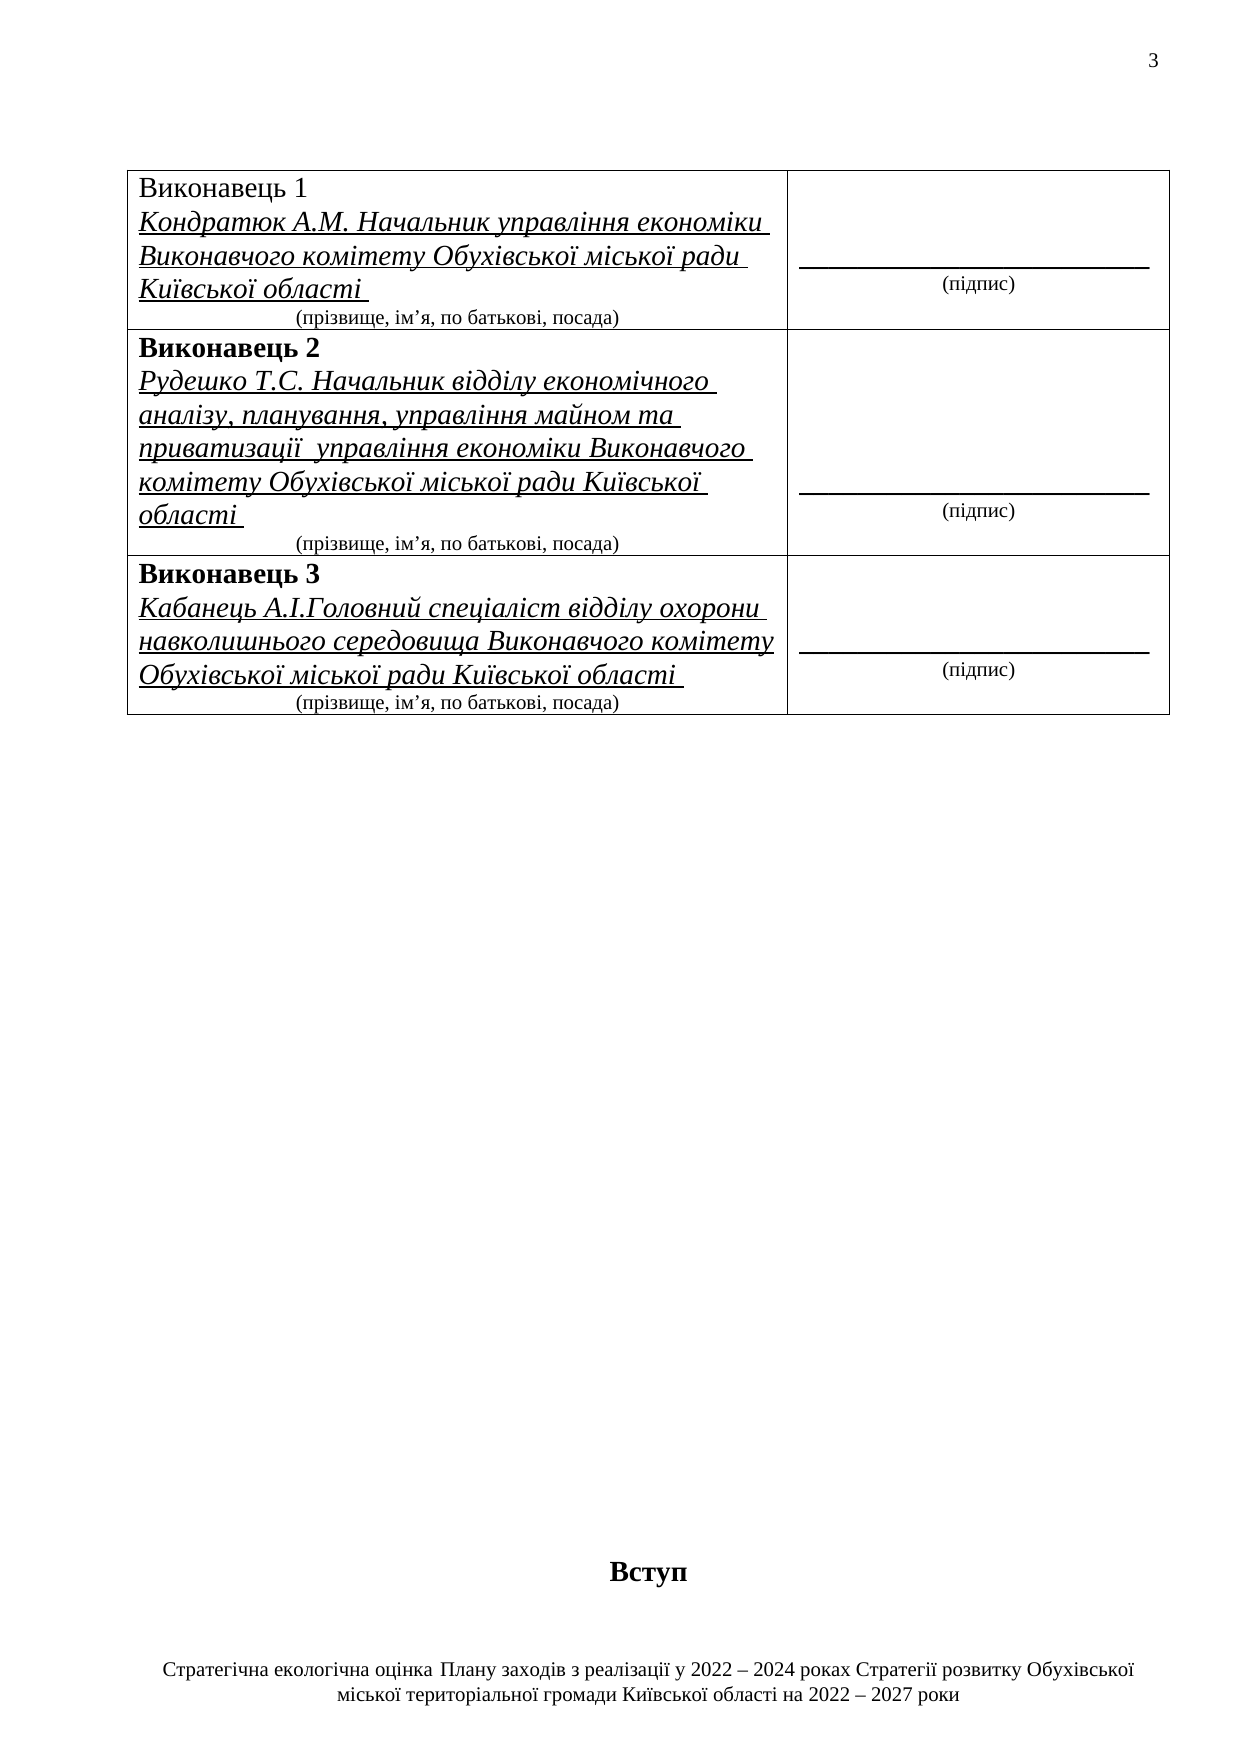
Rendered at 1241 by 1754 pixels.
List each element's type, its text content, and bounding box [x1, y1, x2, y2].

table_header ________________________ (підпис) [788, 171, 1169, 329]
table_cell Виконавець 3 Кабанець А.І.Головний спеціаліст відділу охорони навколишнього середовища Виконавчого комітету Обухівської міської ради Київської області (прізвище, ім’я, по батькові, посада) [128, 556, 787, 714]
table_cell Виконавець 2 Рудешко Т.С. Начальник відділу економічного аналізу, планування, управління майном та приватизації управління економіки Виконавчого комітету Обухівської міської ради Київської області (прізвище, ім’я, по батькові, посада) [128, 330, 787, 555]
table_cell ________________________ (підпис) [788, 556, 1169, 714]
table_header Виконавець 1 Кондратюк А.М. Начальник управління економіки Виконавчого комітету Обухівської міської ради Київської області (прізвище, ім’я, по батькові, посада) [128, 171, 787, 329]
text Вступ [138, 1554, 1158, 1587]
table_cell ________________________ (підпис) [788, 330, 1169, 555]
